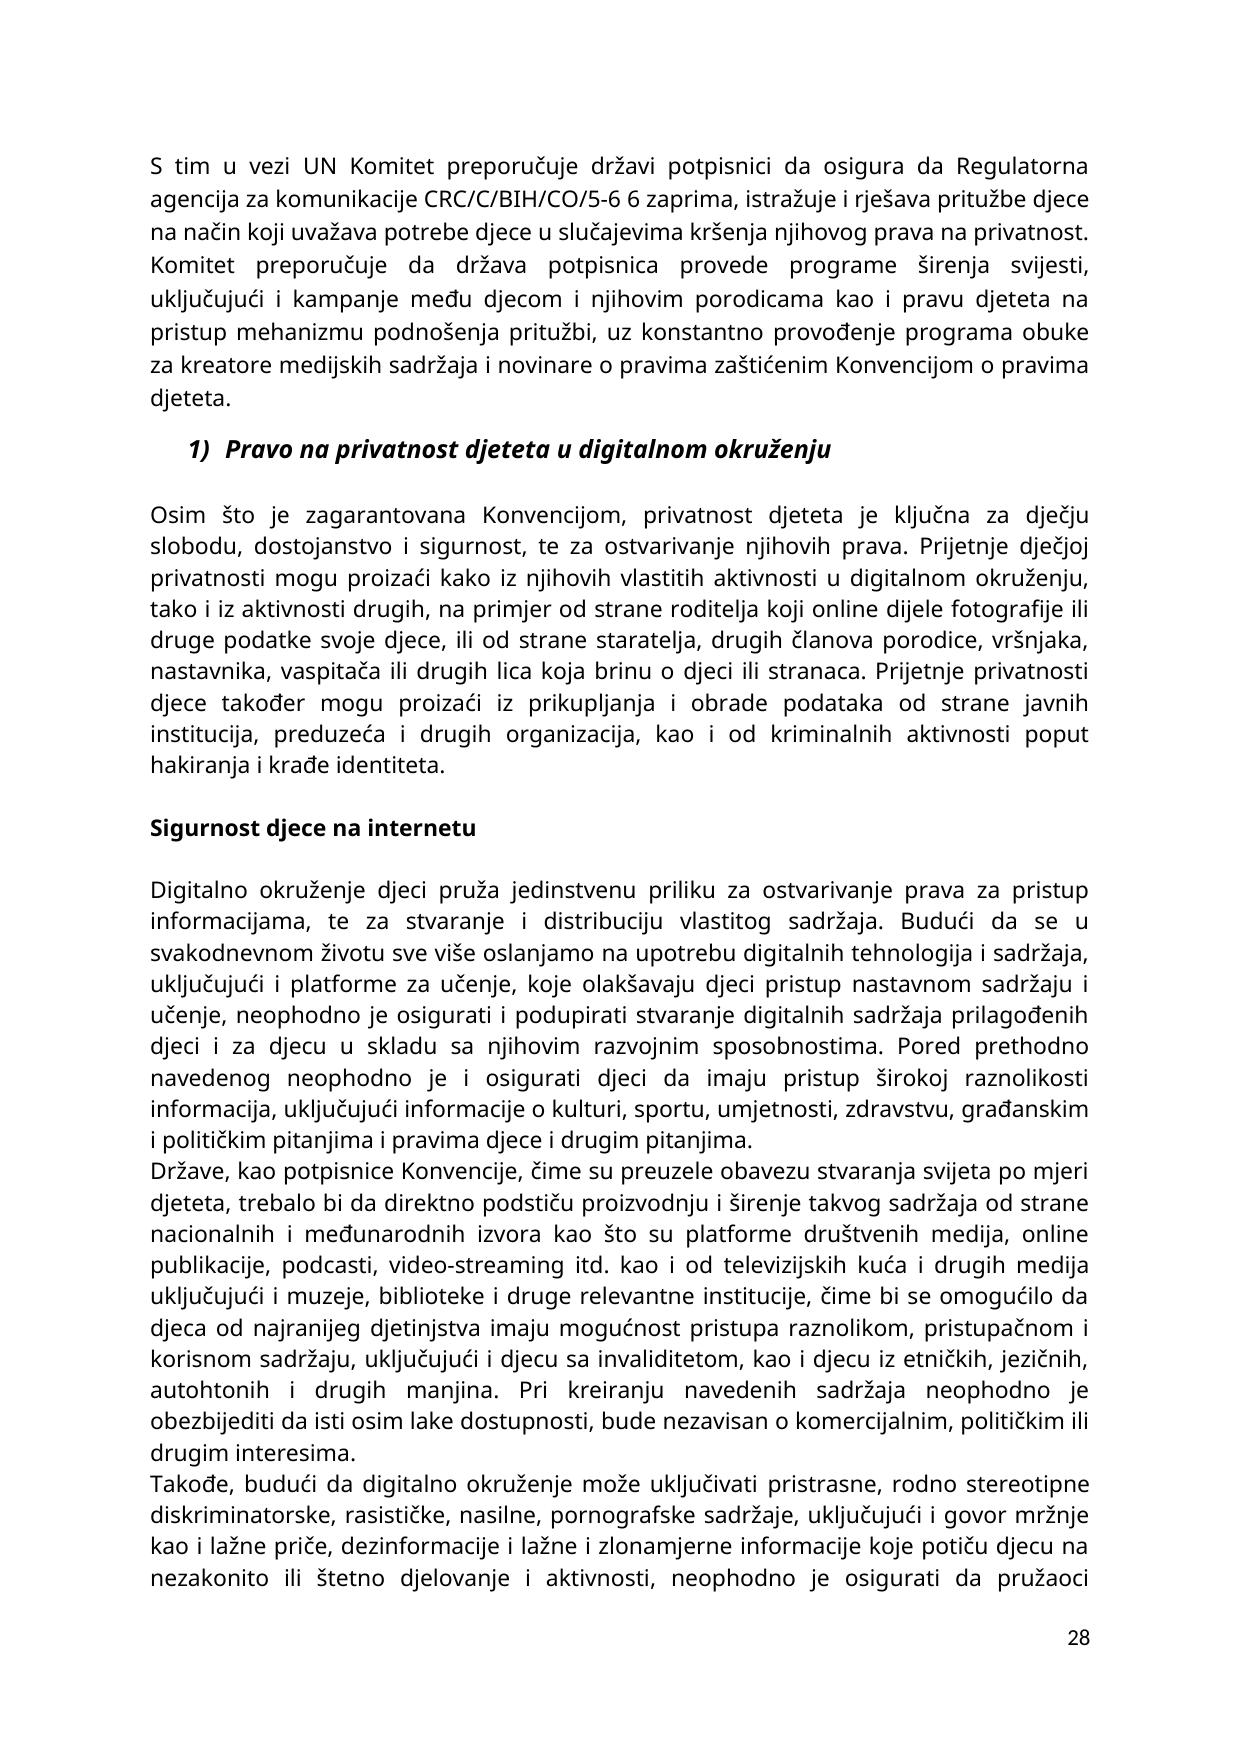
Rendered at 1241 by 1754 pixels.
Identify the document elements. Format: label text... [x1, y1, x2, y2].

text S tim u vezi UN Komitet preporučuje državi potpisnici da osigura da Regulatorna agencija za komunikacije CRC/C/BIH/CO/5-6 6 zaprima, istražuje i rješava pritužbe djece na način koji uvažava potrebe djece u slučajevima kršenja njihovog prava na privatnost. Komitet preporučuje da država potpisnica provede programe širenja svijesti, uključujući i kampanje među djecom i njihovim porodicama kao i pravu djeteta na pristup mehanizmu podnošenja pritužbi, uz konstantno provođenje programa obuke za kreatore medijskih sadržaja i novinare o pravima zaštićenim Konvencijom o pravima djeteta. [150, 150, 1090, 413]
subtitle Pravo na privatnost djeteta u digitalnom okruženju [187, 432, 1090, 466]
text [150, 1468, 1090, 1593]
text Digitalno okruženje djeci pruža jedinstvenu priliku za ostvarivanje prava za pristup informacijama, te za stvaranje i distribuciju vlastitog sadržaja. Budući da se u svakodnevnom životu sve više oslanjamo na upotrebu digitalnih tehnologija i sadržaja, uključujući i platforme za učenje, koje olakšavaju djeci pristup nastavnom sadržaju i učenje, neophodno je osigurati i podupirati stvaranje digitalnih sadržaja prilagođenih djeci i za djecu u skladu sa njihovim razvojnim sposobnostima. Pored prethodno navedenog neophodno je i osigurati djeci da imaju pristup širokoj raznolikosti informacija, uključujući informacije o kulturi, sportu, umjetnosti, zdravstvu, građanskim i političkim pitanjima i pravima djece i drugim pitanjima. [150, 874, 1090, 1155]
text Osim što je zagarantovana Konvencijom, privatnost djeteta je ključna za dječju slobodu, dostojanstvo i sigurnost, te za ostvarivanje njihovih prava. Prijetnje dječjoj privatnosti mogu proizaći kako iz njihovih vlastitih aktivnosti u digitalnom okruženju, tako i iz aktivnosti drugih, na primjer od strane roditelja koji online dijele fotografije ili druge podatke svoje djece, ili od strane staratelja, drugih članova porodice, vršnjaka, nastavnika, vaspitača ili drugih lica koja brinu o djeci ili stranaca. Prijetnje privatnosti djece također mogu proizaći iz prikupljanja i obrade podataka od strane javnih institucija, preduzeća i drugih organizacija, kao i od kriminalnih aktivnosti poput hakiranja i krađe identiteta. [150, 499, 1090, 780]
text Države, kao potpisnice Konvencije, čime su preuzele obavezu stvaranja svijeta po mjeri djeteta, trebalo bi da direktno podstiču proizvodnju i širenje takvog sadržaja od strane nacionalnih i međunarodnih izvora kao što su platforme društvenih medija, online publikacije, podcasti, video-streaming itd. kao i od televizijskih kuća i drugih medija uključujući i muzeje, biblioteke i druge relevantne institucije, čime bi se omogućilo da djeca od najranijeg djetinjstva imaju mogućnost pristupa raznolikom, pristupačnom i korisnom sadržaju, uključujući i djecu sa invaliditetom, kao i djecu iz etničkih, jezičnih, autohtonih i drugih manjina. Pri kreiranju navedenih sadržaja neophodno je obezbijediti da isti osim lake dostupnosti, bude nezavisan o komercijalnim, političkim ili drugim interesima. [150, 1155, 1090, 1468]
text Sigurnost djece na internetu [150, 811, 1090, 843]
